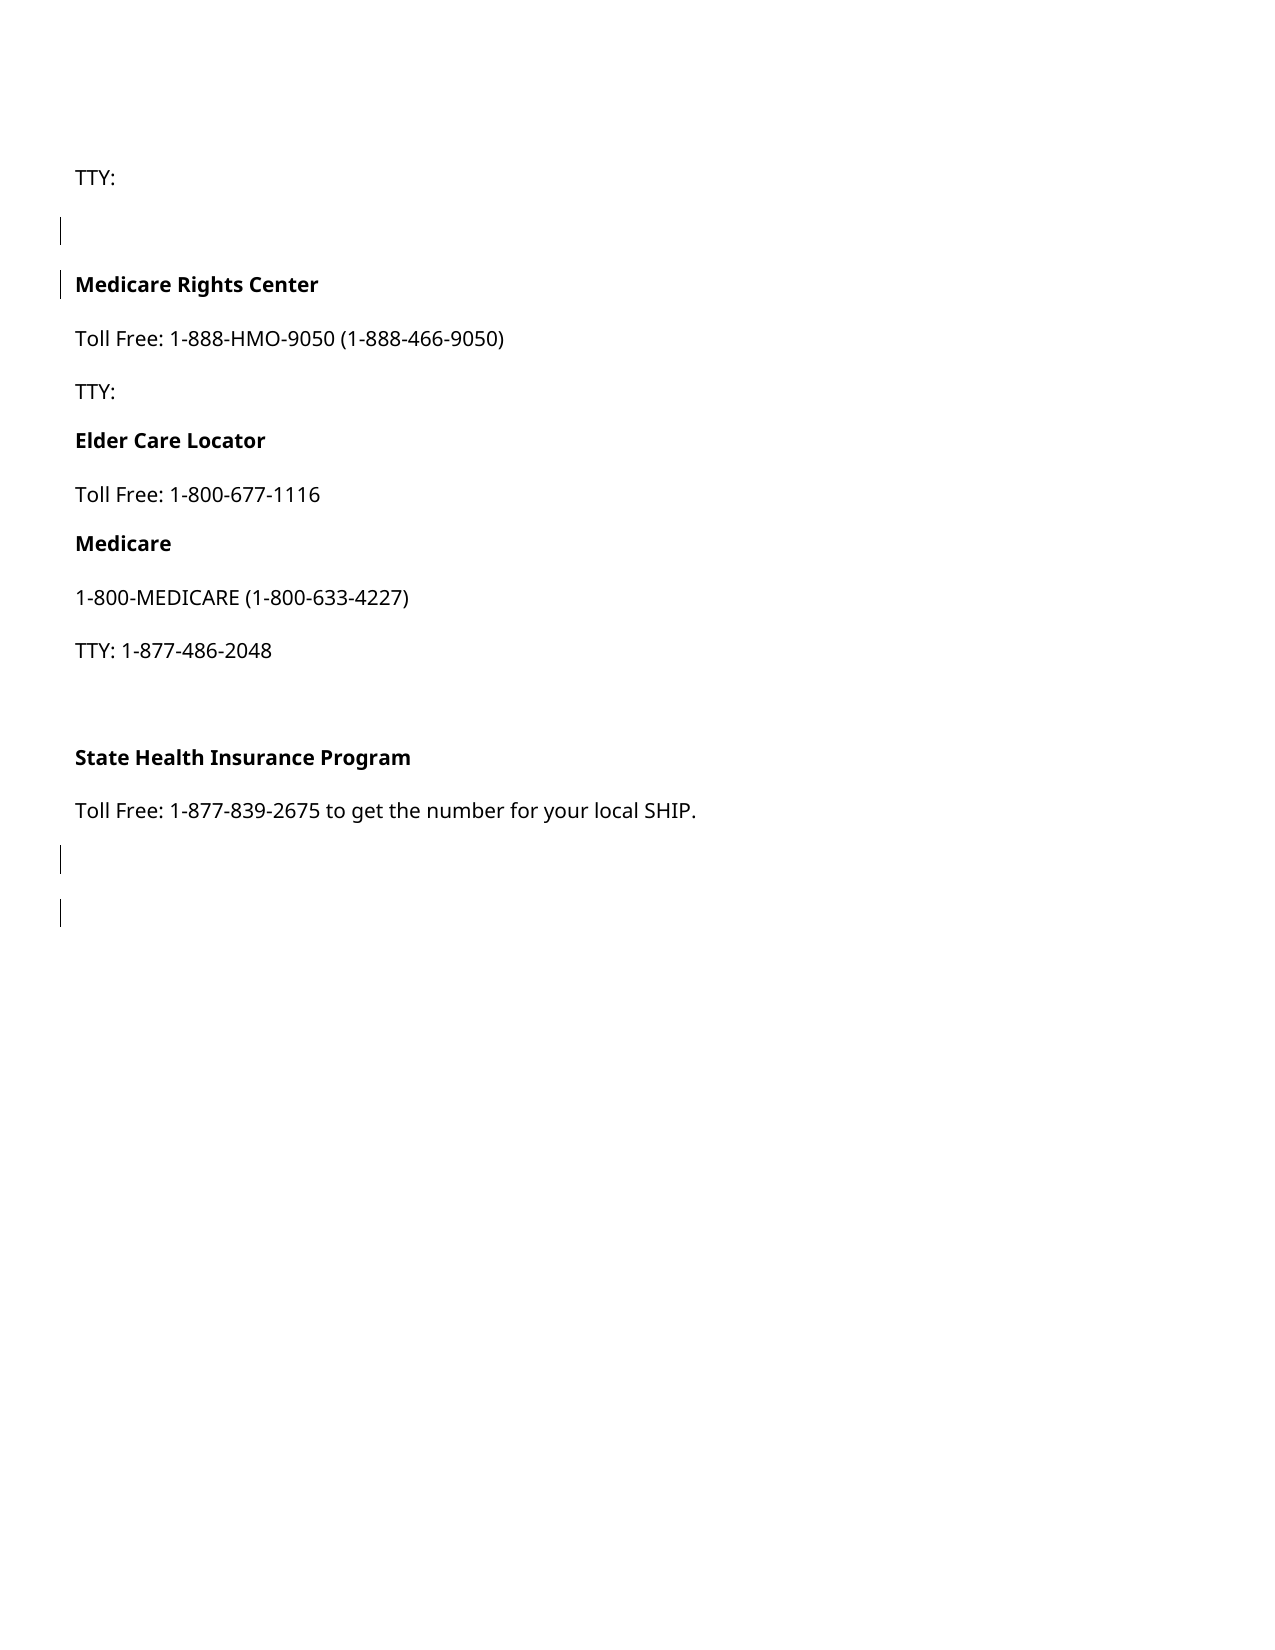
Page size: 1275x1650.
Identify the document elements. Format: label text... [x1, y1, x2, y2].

text Elder Care Locator [75, 426, 1200, 455]
text Medicare Rights Center [75, 270, 1200, 299]
text Toll Free: 1-877-839-2675 to get the number for your local SHIP. [75, 796, 1200, 824]
text TTY: [75, 163, 1200, 192]
text Toll Free: 1-800-677-1116 [75, 480, 1200, 508]
text Toll Free: 1-888-HMO-9050 (1-888-466-9050) [75, 324, 1200, 352]
text State Health Insurance Program [75, 743, 1200, 771]
text TTY: [75, 377, 1200, 406]
text TTY: 1-877-486-2048 [75, 636, 1200, 664]
text 1-800-MEDICARE (1-800-633-4227) [75, 583, 1200, 611]
text Medicare [75, 529, 1200, 558]
